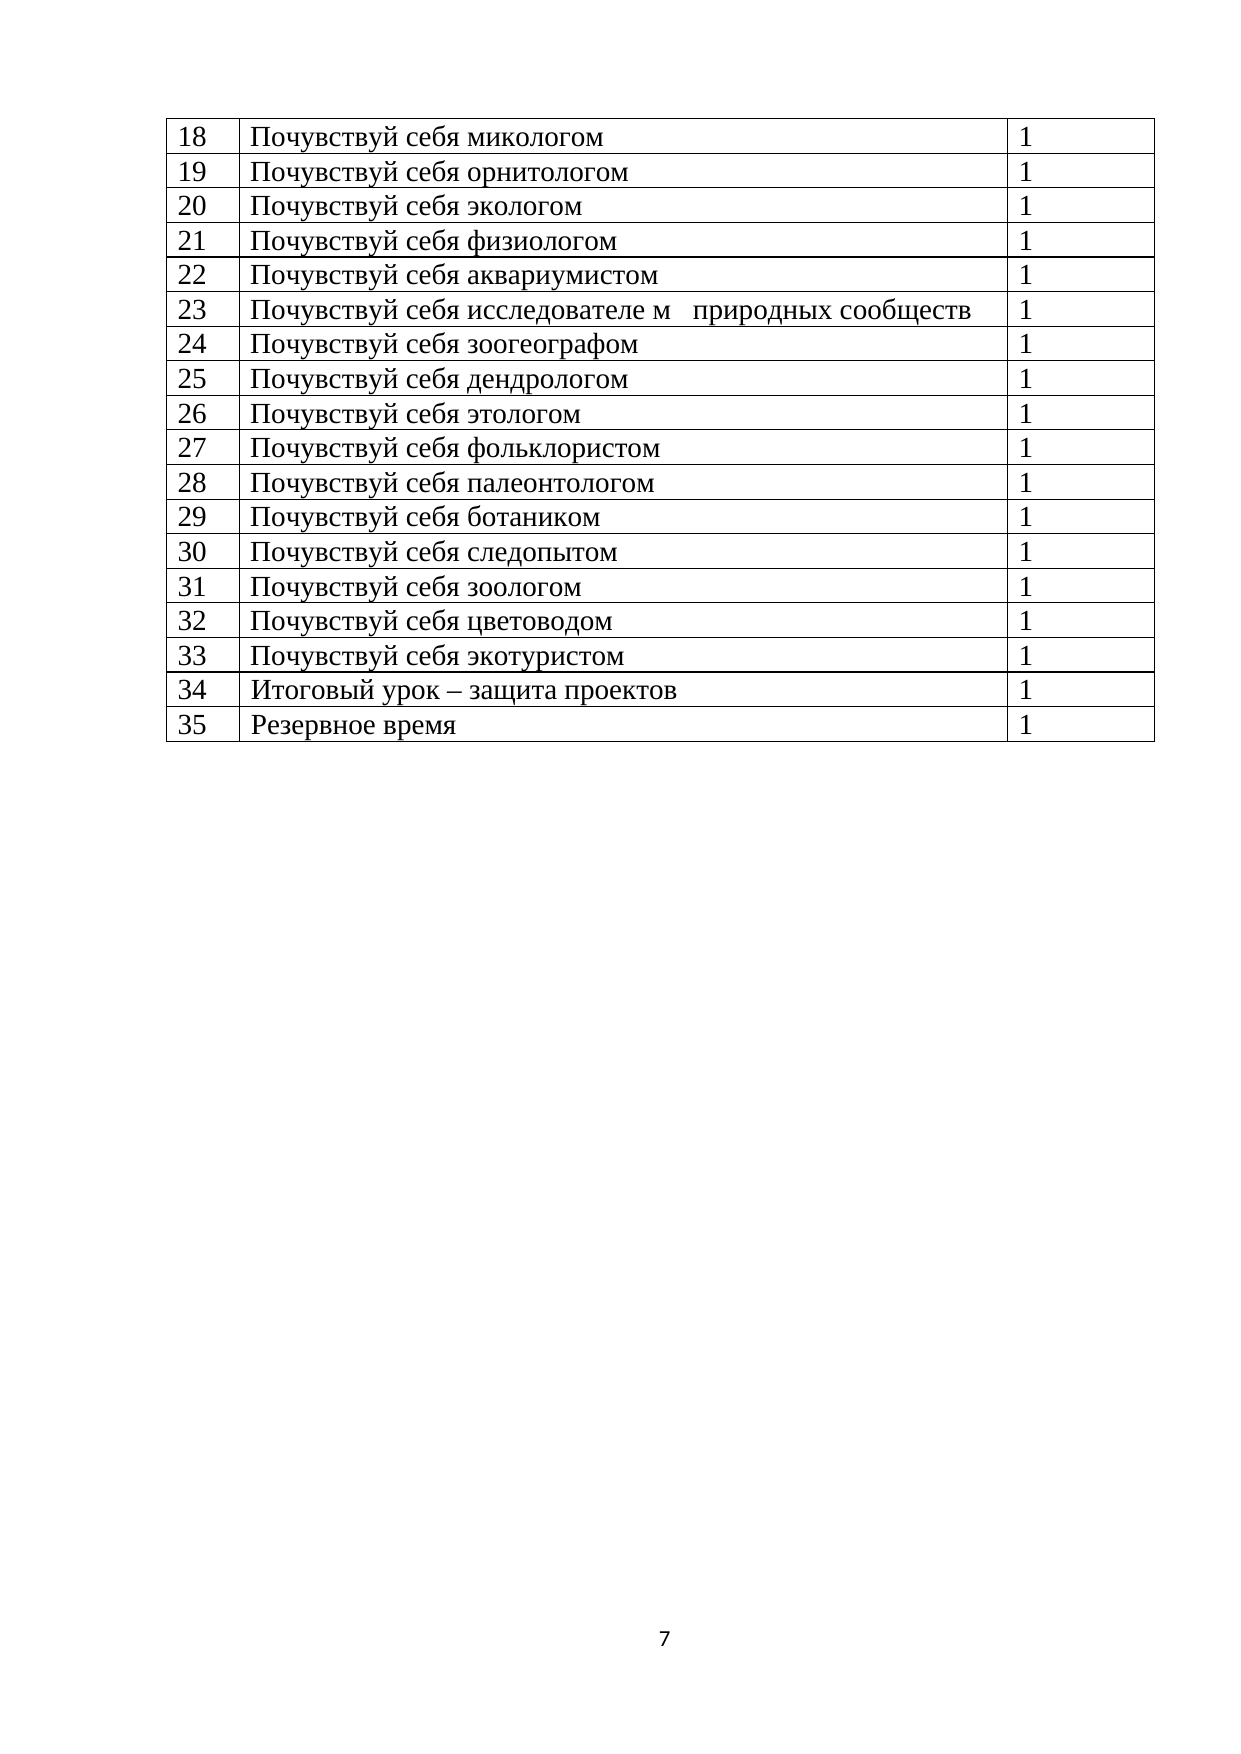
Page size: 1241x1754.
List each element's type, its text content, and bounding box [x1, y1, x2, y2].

table_cell 20 [167, 188, 239, 222]
table_cell Почувствуй себя экотуристом [240, 638, 1007, 671]
table_cell 1 [1008, 258, 1154, 291]
table_cell 1 [1008, 430, 1154, 464]
table_cell 1 [1008, 465, 1154, 498]
table_cell 35 [167, 707, 239, 741]
table_cell 1 [1008, 500, 1154, 533]
table_cell 1 [1008, 223, 1154, 256]
table_cell 29 [167, 500, 239, 533]
table_cell 1 [1008, 569, 1154, 602]
table_cell 1 [1008, 292, 1154, 326]
table_cell Почувствуй себя микологом [240, 119, 1007, 153]
table_cell 1 [1008, 673, 1154, 706]
table_cell Почувствуй себя экологом [240, 188, 1007, 222]
table_cell 1 [1008, 638, 1154, 671]
table_cell Почувствуй себя дендрологом [240, 361, 1007, 395]
table_cell 34 [167, 673, 239, 706]
table_cell 31 [167, 569, 239, 602]
table_cell Почувствуй себя физиологом [240, 223, 1007, 256]
table_cell 24 [167, 327, 239, 360]
table_cell Почувствуй себя исследователе м природных сообществ [240, 292, 1007, 326]
table_cell 1 [1008, 603, 1154, 637]
table_cell 28 [167, 465, 239, 498]
table_cell 1 [1008, 534, 1154, 568]
table_cell Почувствуй себя этологом [240, 396, 1007, 429]
table_cell 33 [167, 638, 239, 671]
table_cell Почувствуй себя палеонтологом [240, 465, 1007, 498]
table_cell Почувствуй себя ботаником [240, 500, 1007, 533]
table_cell 30 [167, 534, 239, 568]
table_cell 1 [1008, 327, 1154, 360]
table_cell Почувствуй себя зоологом [240, 569, 1007, 602]
table_cell 1 [1008, 396, 1154, 429]
table_cell 27 [167, 430, 239, 464]
table_cell Резервное время [240, 707, 1007, 741]
table_cell 18 [167, 119, 239, 153]
table_cell 21 [167, 223, 239, 256]
table_cell Почувствуй себя следопытом [240, 534, 1007, 568]
table_cell 26 [167, 396, 239, 429]
table_cell 1 [1008, 361, 1154, 395]
table_cell Почувствуй себя зоогеографом [240, 327, 1007, 360]
table_cell 19 [167, 154, 239, 187]
table_cell 23 [167, 292, 239, 326]
table_cell Почувствуй себя фольклористом [240, 430, 1007, 464]
table_cell Почувствуй себя цветоводом [240, 603, 1007, 637]
table_cell 1 [1008, 707, 1154, 741]
table_cell Почувствуй себя аквариумистом [240, 258, 1007, 291]
table_cell Итоговый урок – защита проектов [240, 673, 1007, 706]
table_cell 25 [167, 361, 239, 395]
table_cell 22 [167, 258, 239, 291]
table_cell 1 [1008, 119, 1154, 153]
table_cell 32 [167, 603, 239, 637]
table_cell Почувствуй себя орнитологом [240, 154, 1007, 187]
table_cell 1 [1008, 188, 1154, 222]
table_cell 1 [1008, 154, 1154, 187]
